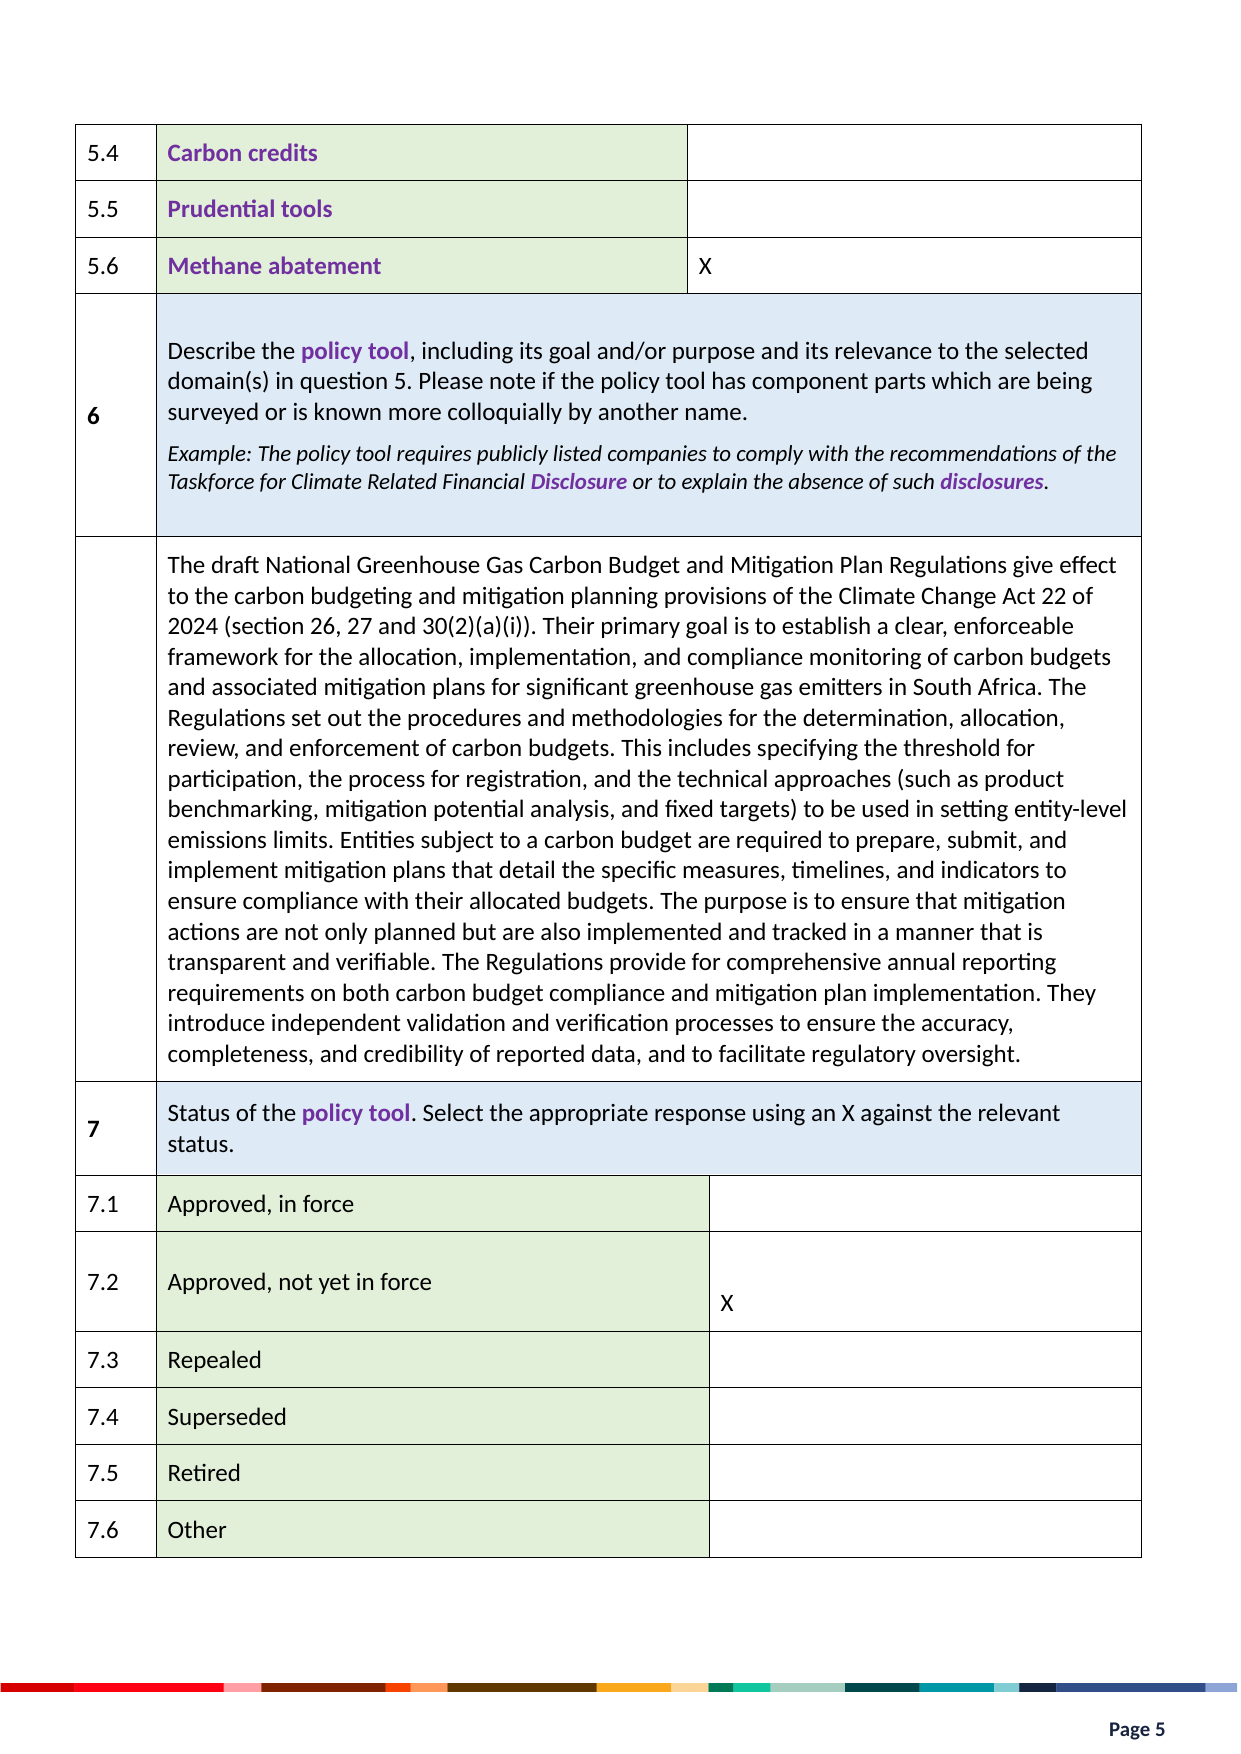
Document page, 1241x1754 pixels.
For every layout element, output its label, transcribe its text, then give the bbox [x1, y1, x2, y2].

table_cell Approved, in force [157, 1176, 709, 1231]
table_cell Retired [157, 1445, 709, 1500]
table_cell [76, 537, 156, 1081]
table_cell [710, 1445, 1141, 1500]
table_cell X [688, 238, 1141, 293]
table_cell 7 [76, 1082, 156, 1174]
table_cell The draft National Greenhouse Gas Carbon Budget and Mitigation Plan Regulations give effect to the carbon budgeting and mitigation planning provisions of the Climate Change Act 22 of 2024 (section 26, 27 and 30(2)(a)(i)). Their primary goal is to establish a clear, enforceable framework for the allocation, implementation, and compliance monitoring of carbon budgets and associated mitigation plans for significant greenhouse gas emitters in South Africa. The Regulations set out the procedures and methodologies for the determination, allocation, review, and enforcement of carbon budgets. This includes specifying the threshold for participation, the process for registration, and the technical approaches (such as product benchmarking, mitigation potential analysis, and fixed targets) to be used in setting entity-level emissions limits. Entities subject to a carbon budget are required to prepare, submit, and implement mitigation plans that detail the specific measures, timelines, and indicators to ensure compliance with their allocated budgets. The purpose is to ensure that mitigation actions are not only planned but are also implemented and tracked in a manner that is transparent and verifiable. The Regulations provide for comprehensive annual reporting requirements on both carbon budget compliance and mitigation plan implementation. They introduce independent validation and verification processes to ensure the accuracy, completeness, and credibility of reported data, and to facilitate regulatory oversight. [157, 537, 1141, 1081]
table_cell 7.1 [76, 1176, 156, 1231]
table_cell [710, 1176, 1141, 1231]
table_cell 7.4 [76, 1388, 156, 1444]
table_cell 6 [76, 294, 156, 536]
table_cell Other [157, 1501, 709, 1557]
table_cell Status of the policy tool. Select the appropriate response using an X against the relevant status. [157, 1082, 1141, 1174]
table_cell 7.2 [76, 1232, 156, 1331]
table_cell Prudential tools [157, 181, 687, 237]
table_cell Approved, not yet in force [157, 1232, 709, 1331]
table_cell 7.3 [76, 1332, 156, 1387]
table_cell Describe the policy tool, including its goal and/or purpose and its relevance to the selected domain(s) in question 5. Please note if the policy tool has component parts which are being surveyed or is known more colloquially by another name. Example: The policy tool requires publicly listed companies to comply with the recommendations of the Taskforce for Climate Related Financial Disclosure or to explain the absence of such disclosures. [157, 294, 1141, 536]
table_cell 5.4 [76, 125, 156, 180]
table_cell X [710, 1232, 1141, 1331]
table_cell 5.6 [76, 238, 156, 293]
table_cell Methane abatement [157, 238, 687, 293]
table_cell [688, 181, 1141, 237]
table_cell 7.6 [76, 1501, 156, 1557]
table_cell [710, 1332, 1141, 1387]
table_cell 5.5 [76, 181, 156, 237]
table_cell [710, 1388, 1141, 1444]
table_cell [710, 1501, 1141, 1557]
picture [0, 1683, 1236, 1692]
table_cell 7.5 [76, 1445, 156, 1500]
table_cell [688, 125, 1141, 180]
table_cell Carbon credits [157, 125, 687, 180]
table_cell Superseded [157, 1388, 709, 1444]
table_cell Repealed [157, 1332, 709, 1387]
